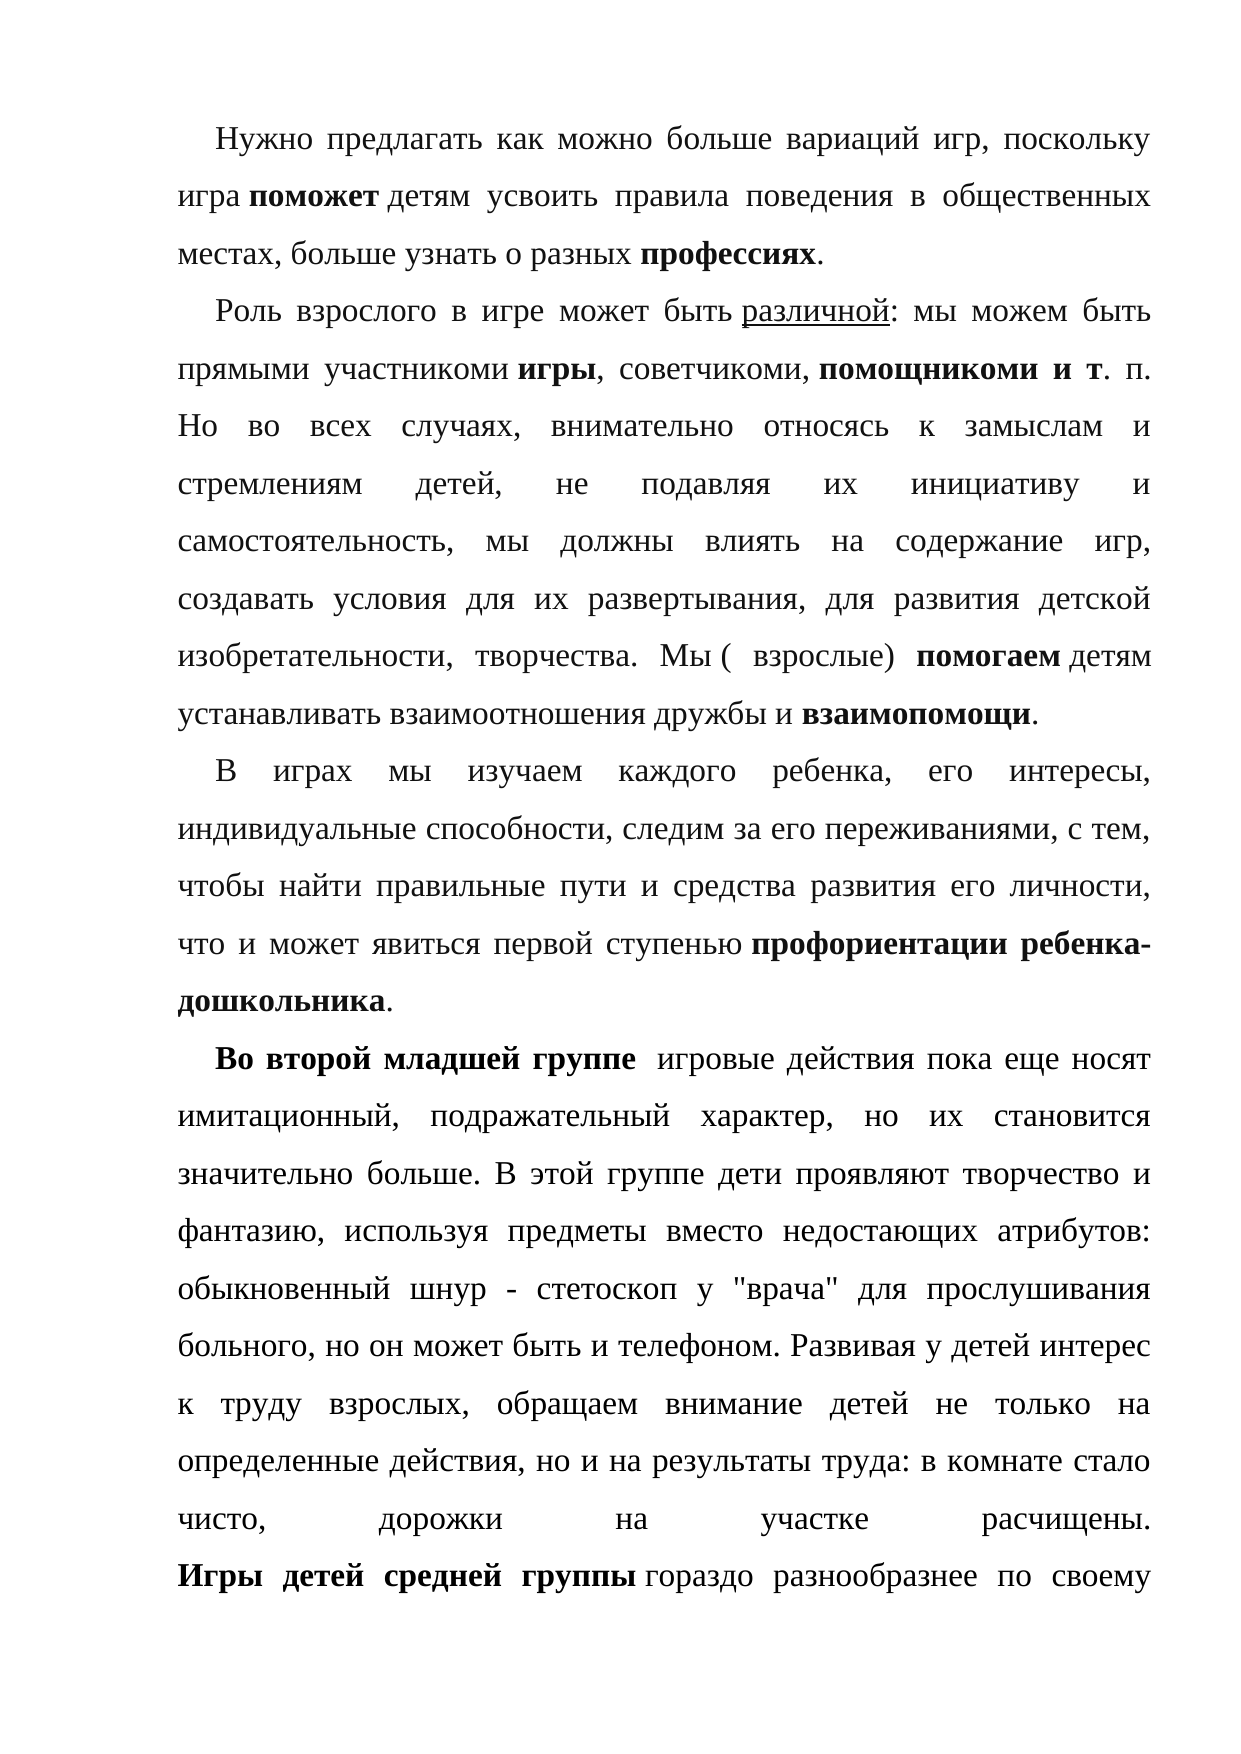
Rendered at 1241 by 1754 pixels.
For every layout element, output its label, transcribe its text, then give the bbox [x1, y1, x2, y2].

text Роль взрослого в игре может быть различной: мы можем быть прямыми участникоми игры, советчикоми, помощникоми и т. п. Но во всех случаях, внимательно относясь к замыслам и стремлениям детей, не подавляя их инициативу и самостоятельность, мы должны влиять на содержание игр, создавать условия для их развертывания, для развития детской изобретательности, творчества. Мы ( взрослые) помогаем детям устанавливать взаимоотношения дружбы и взаимопомощи. [177, 291, 1152, 731]
text В играх мы изучаем каждого ребенка, его интересы, индивидуальные способности, следим за его переживаниями, с тем, чтобы найти правильные пути и средства развития его личности, что и может явиться первой ступенью профориентации ребенка- дошкольника. [177, 751, 1152, 1019]
text Нужно предлагать как можно больше вариаций игр, поскольку игра поможет детям усвоить правила поведения в общественных местах, больше узнать о разных профессиях. [177, 118, 1152, 271]
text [177, 1038, 1152, 1594]
